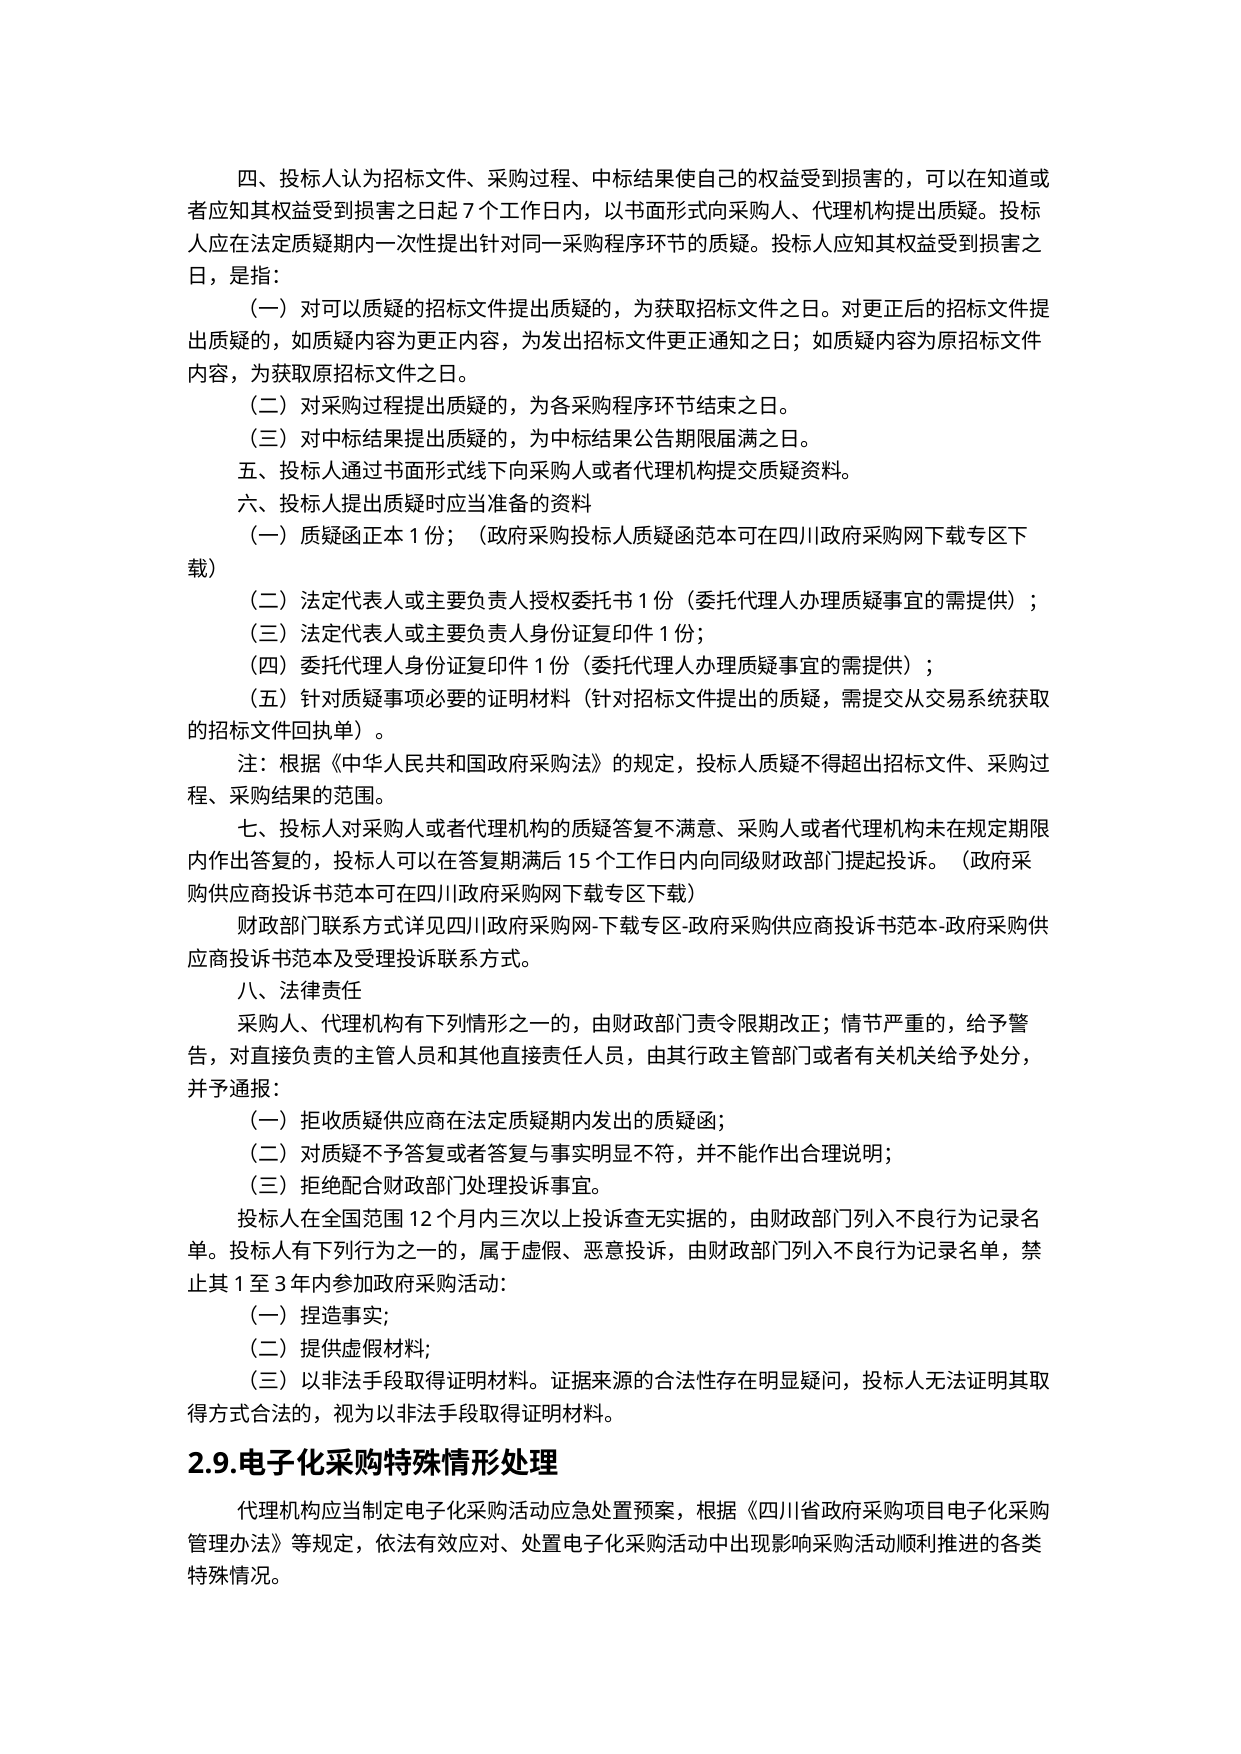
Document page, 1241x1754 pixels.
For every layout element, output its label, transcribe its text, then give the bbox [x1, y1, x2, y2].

text （一）对可以质疑的招标文件提出质疑的，为获取招标文件之日。对更正后的招标文件提出质疑的，如质疑内容为更正内容，为发出招标文件更正通知之日；如质疑内容为原招标文件内容，为获取原招标文件之日。 [187, 292, 1053, 389]
text （一）捏造事实; [187, 1299, 1053, 1332]
text 五、投标人通过书面形式线下向采购人或者代理机构提交质疑资料。 [187, 454, 1053, 487]
text （三）对中标结果提出质疑的，为中标结果公告期限届满之日。 [187, 422, 1053, 454]
text （三）法定代表人或主要负责人身份证复印件1份； [187, 617, 1053, 649]
text （一）拒收质疑供应商在法定质疑期内发出的质疑函； [187, 1104, 1053, 1137]
text 四、投标人认为招标文件、采购过程、中标结果使自己的权益受到损害的，可以在知道或者应知其权益受到损害之日起7个工作日内，以书面形式向采购人、代理机构提出质疑。投标人应在法定质疑期内一次性提出针对同一采购程序环节的质疑。投标人应知其权益受到损害之日，是指： [187, 162, 1053, 292]
text （五）针对质疑事项必要的证明材料（针对招标文件提出的质疑，需提交从交易系统获取的招标文件回执单）。 [187, 682, 1053, 747]
text 七、投标人对采购人或者代理机构的质疑答复不满意、采购人或者代理机构未在规定期限内作出答复的，投标人可以在答复期满后15个工作日内向同级财政部门提起投诉。（政府采购供应商投诉书范本可在四川政府采购网下载专区下载） [187, 812, 1053, 909]
text （二）对采购过程提出质疑的，为各采购程序环节结束之日。 [187, 389, 1053, 422]
text 八、法律责任 [187, 974, 1053, 1007]
text （二）对质疑不予答复或者答复与事实明显不符，并不能作出合理说明； [187, 1137, 1053, 1169]
text （三）拒绝配合财政部门处理投诉事宜。 [187, 1169, 1053, 1202]
text （一）质疑函正本1份；（政府采购投标人质疑函范本可在四川政府采购网下载专区下载） [187, 519, 1053, 584]
text 采购人、代理机构有下列情形之一的，由财政部门责令限期改正；情节严重的，给予警告，对直接负责的主管人员和其他直接责任人员，由其行政主管部门或者有关机关给予处分，并予通报： [187, 1007, 1053, 1104]
text 代理机构应当制定电子化采购活动应急处置预案，根据《四川省政府采购项目电子化采购管理办法》等规定，依法有效应对、处置电子化采购活动中出现影响采购活动顺利推进的各类特殊情况。 [187, 1494, 1053, 1592]
text （三）以非法手段取得证明材料。证据来源的合法性存在明显疑问，投标人无法证明其取得方式合法的，视为以非法手段取得证明材料。 [187, 1364, 1053, 1429]
text （二）提供虚假材料; [187, 1332, 1053, 1364]
text 注：根据《中华人民共和国政府采购法》的规定，投标人质疑不得超出招标文件、采购过程、采购结果的范围。 [187, 747, 1053, 812]
text （二）法定代表人或主要负责人授权委托书1份（委托代理人办理质疑事宜的需提供）； [187, 584, 1053, 617]
text 财政部门联系方式详见四川政府采购网-下载专区-政府采购供应商投诉书范本-政府采购供应商投诉书范本及受理投诉联系方式。 [187, 909, 1053, 974]
text 六、投标人提出质疑时应当准备的资料 [187, 487, 1053, 519]
text （四）委托代理人身份证复印件1份（委托代理人办理质疑事宜的需提供）； [187, 649, 1053, 682]
text 投标人在全国范围12个月内三次以上投诉查无实据的，由财政部门列入不良行为记录名单。投标人有下列行为之一的，属于虚假、恶意投诉，由财政部门列入不良行为记录名单，禁止其1至3年内参加政府采购活动： [187, 1202, 1053, 1299]
text 2.9.电子化采购特殊情形处理 [187, 1429, 1053, 1494]
